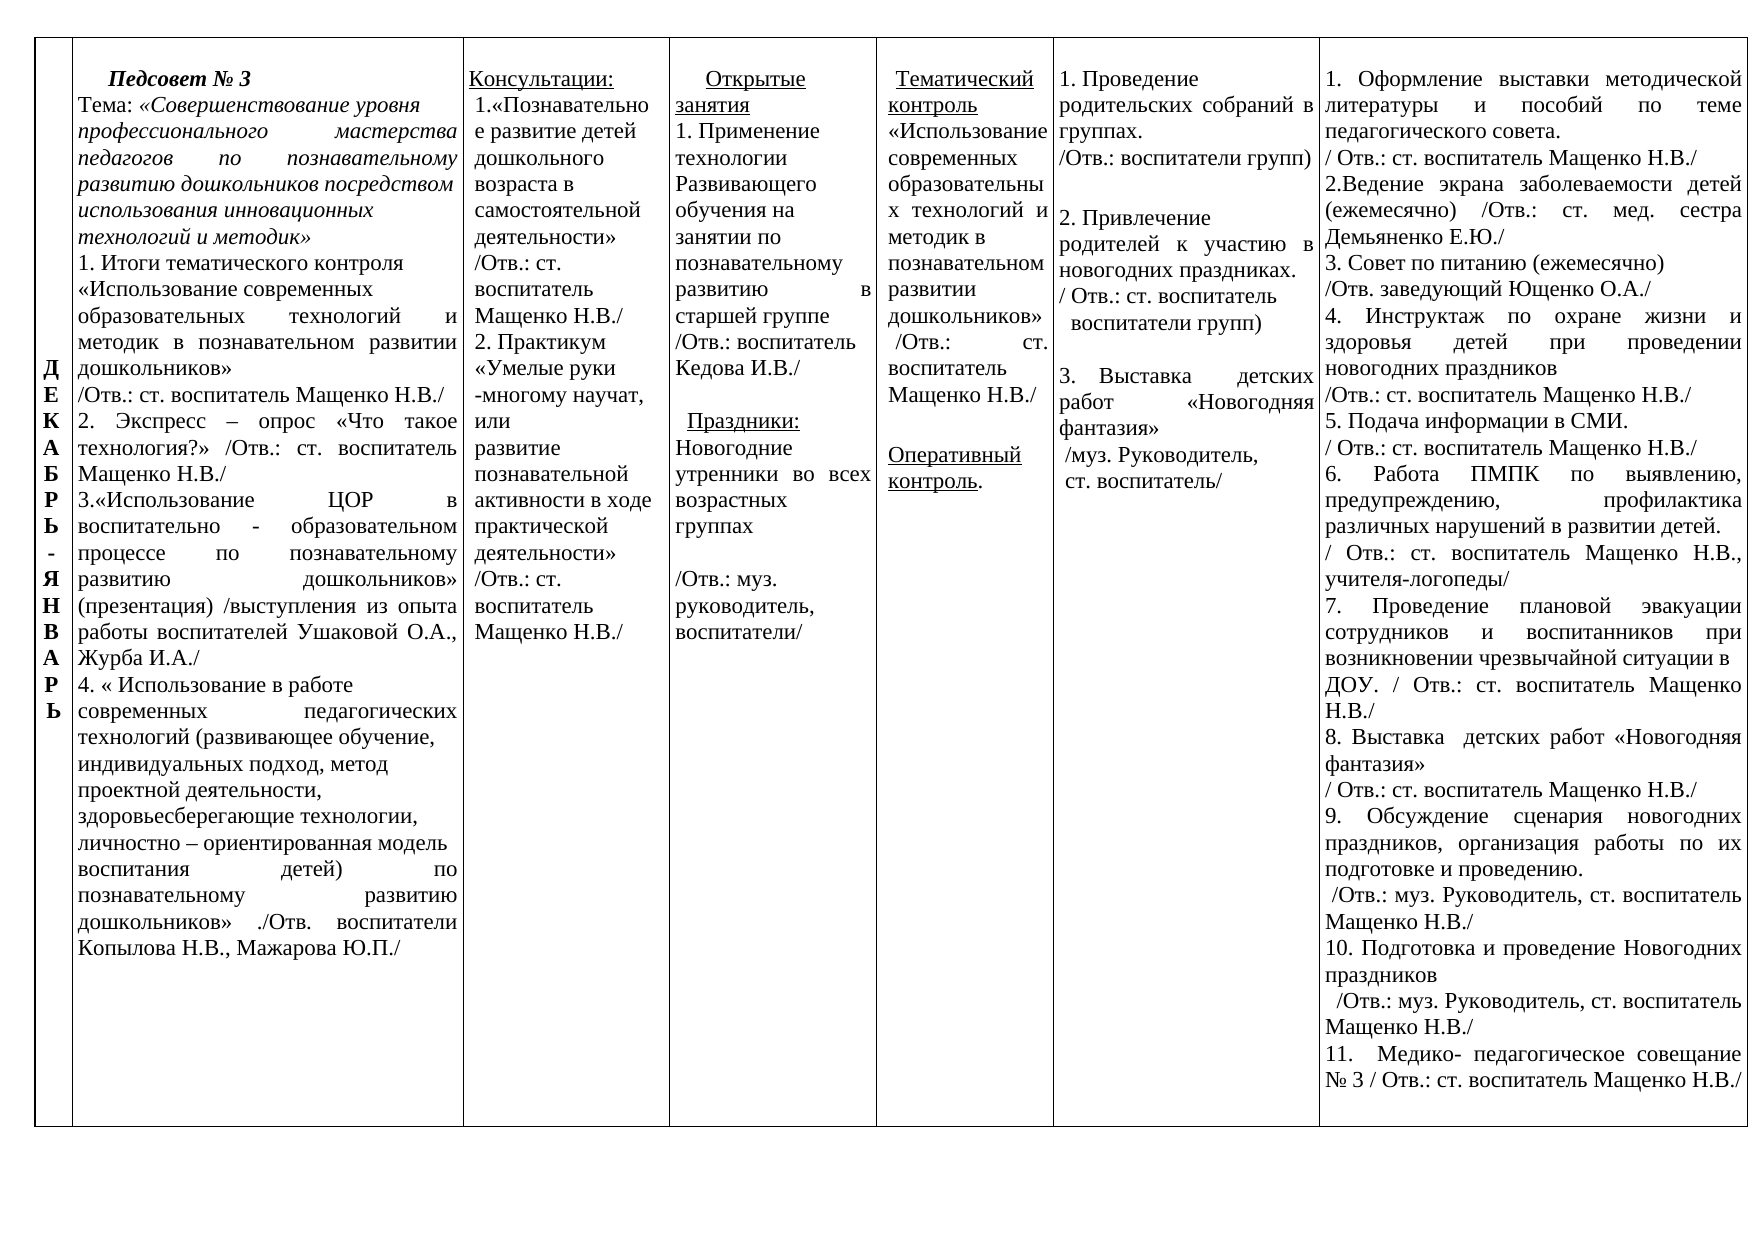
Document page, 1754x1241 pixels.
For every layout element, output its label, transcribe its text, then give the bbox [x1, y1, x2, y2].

table_cell Консультации: 1.«Познавательное развитие детей дошкольного возраста в самостоятельной деятельности» /Отв.: ст. воспитатель Мащенко Н.В./ 2. Практикум «Умелые руки -многому научат, или развитие познавательной активности в ходе практической деятельности» /Отв.: ст. воспитатель Мащенко Н.В./ [464, 38, 669, 1126]
table_cell 1. Проведение родительских собраний в группах. /Отв.: воспитатели групп) 2. Привлечение родителей к участию в новогодних праздниках. / Отв.: ст. воспитатель воспитатели групп) 3. Выставка детских работ «Новогодняя фантазия» /муз. Руководитель, ст. воспитатель/ [1054, 38, 1319, 1126]
table_cell Педсовет № 3 Тема: «Совершенствование уровня профессионального мастерства педагогов по познавательному развитию дошкольников посредством использования инновационных технологий и методик» 1. Итоги тематического контроля «Использование современных образовательных технологий и методик в познавательном развитии дошкольников» /Отв.: ст. воспитатель Мащенко Н.В./ 2. Экспресс – опрос «Что такое технология?» /Отв.: ст. воспитатель Мащенко Н.В./ 3.«Использование ЦОР в воспитательно - образовательном процессе по познавательному развитию дошкольников» (презентация) /выступления из опыта работы воспитателей Ушаковой О.А., Журба И.А./ 4. « Использование в работе современных педагогических технологий (развивающее обучение, индивидуальных подход, метод проектной деятельности, здоровьесберегающие технологии, личностно – ориентированная модель воспитания детей) по познавательному развитию дошкольников» ./Отв. воспитатели Копылова Н.В., Мажарова Ю.П./ [73, 38, 463, 1126]
table_cell Д Е КА Б Р Ь - ЯНВ А Р Ь [36, 38, 72, 1126]
table_cell 1. Оформление выставки методической литературы и пособий по теме педагогического совета. / Отв.: ст. воспитатель Мащенко Н.В./ 2.Ведение экрана заболеваемости детей (ежемесячно) /Отв.: ст. мед. сестра Демьяненко Е.Ю./ 3. Совет по питанию (ежемесячно) /Отв. заведующий Ющенко О.А./ 4. Инструктаж по охране жизни и здоровья детей при проведении новогодних праздников /Отв.: ст. воспитатель Мащенко Н.В./ 5. Подача информации в СМИ. / Отв.: ст. воспитатель Мащенко Н.В./ 6. Работа ПМПК по выявлению, предупреждению, профилактика различных нарушений в развитии детей. / Отв.: ст. воспитатель Мащенко Н.В., учителя-логопеды/ 7. Проведение плановой эвакуации сотрудников и воспитанников при возникновении чрезвычайной ситуации в ДОУ. / Отв.: ст. воспитатель Мащенко Н.В./ 8. Выставка детских работ «Новогодняя фантазия» / Отв.: ст. воспитатель Мащенко Н.В./ 9. Обсуждение сценария новогодних праздников, организация работы по их подготовке и проведению. /Отв.: муз. Руководитель, ст. воспитатель Мащенко Н.В./ 10. Подготовка и проведение Новогодних праздников /Отв.: муз. Руководитель, ст. воспитатель Мащенко Н.В./ 11. Медико- педагогическое совещание № 3 / Отв.: ст. воспитатель Мащенко Н.В./ [1320, 38, 1747, 1126]
table_cell Тематический контроль «Использование современных образовательных технологий и методик в познавательном развитии дошкольников» /Отв.: ст. воспитатель Мащенко Н.В./ Оперативный контроль. [877, 38, 1053, 1126]
table_cell Открытые занятия 1. Применение технологии Развивающего обучения на занятии по познавательному развитию в старшей группе /Отв.: воспитатель Кедова И.В./ Праздники: Новогодние утренники во всех возрастных группах /Отв.: муз. руководитель, воспитатели/ [670, 38, 876, 1126]
